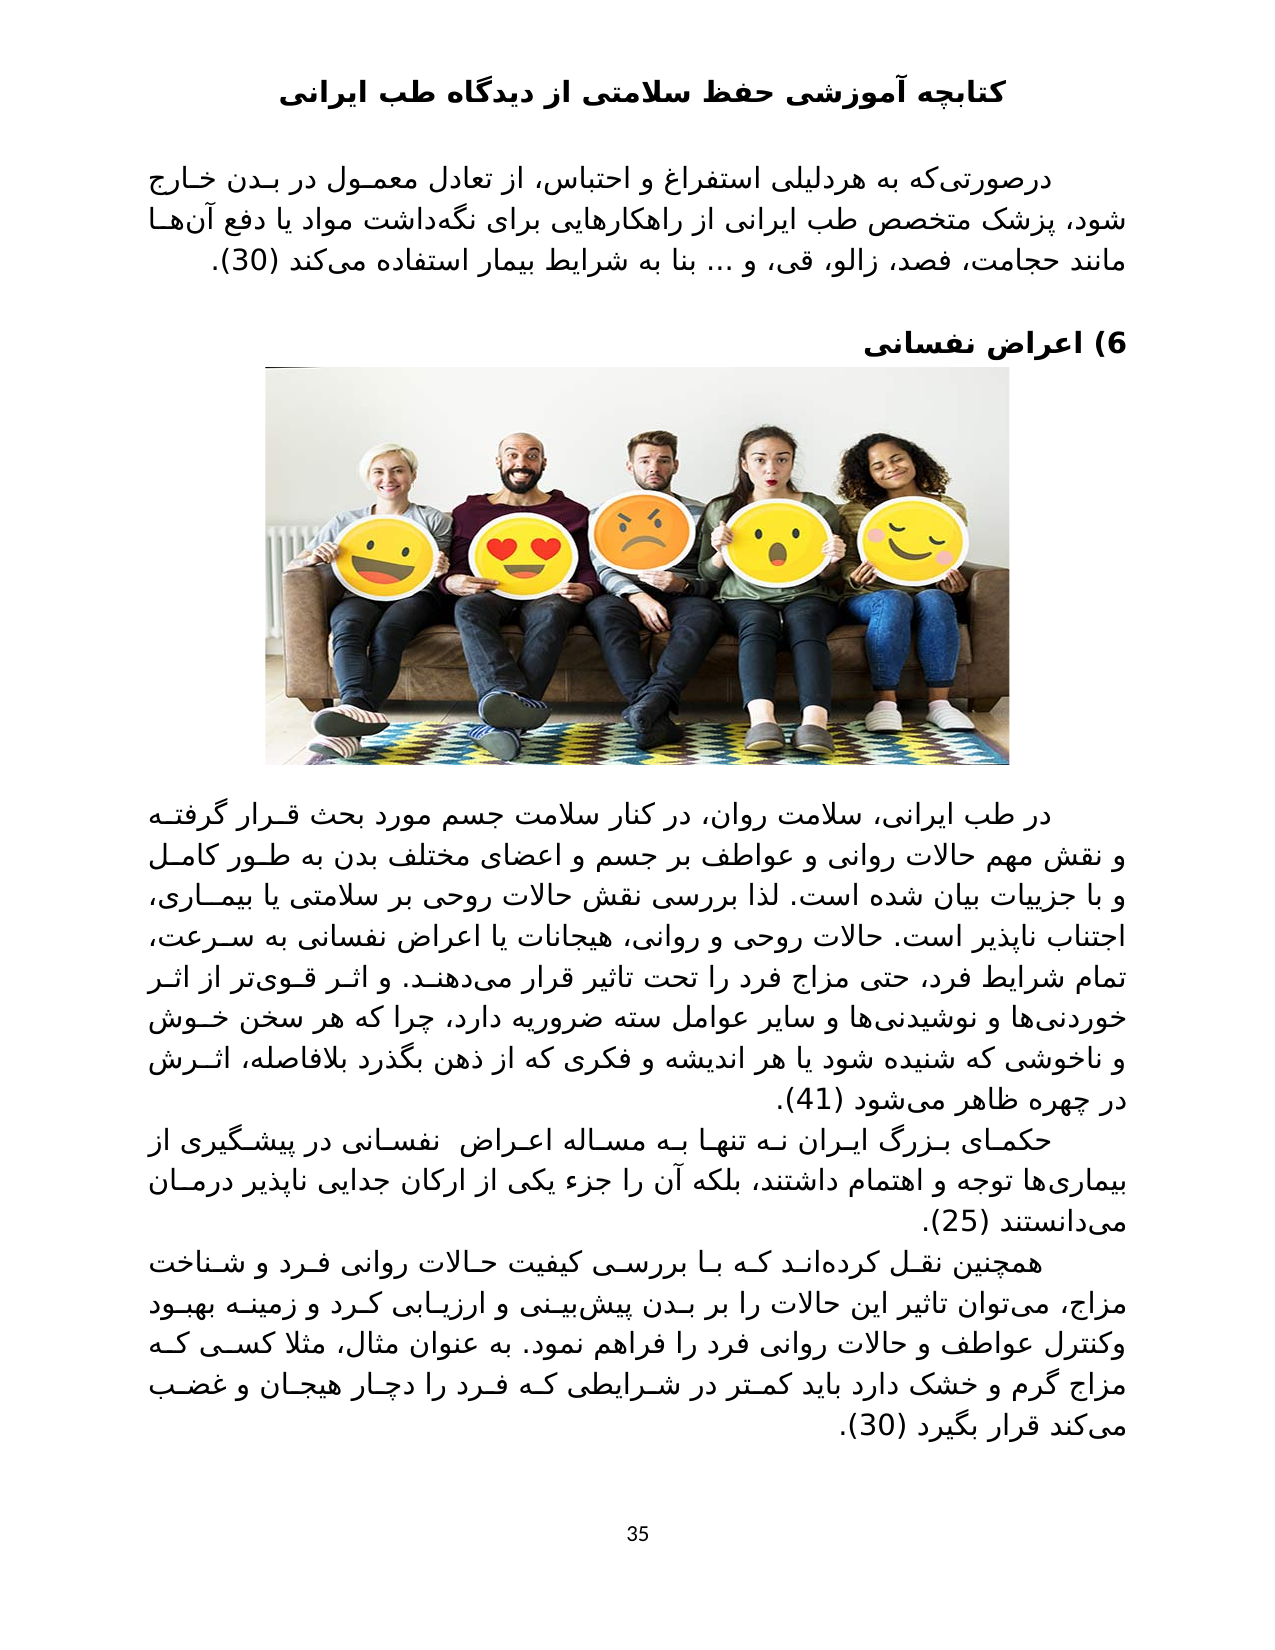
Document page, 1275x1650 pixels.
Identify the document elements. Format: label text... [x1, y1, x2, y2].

text 6) اعراض نفسانی [148, 327, 1127, 361]
picture [265, 367, 1010, 765]
text حکمای بزرگ ایران نه تنها به مساله اعراض نفسانی در پیشگیری از بیماری‌ها توجه و اهتمام داشتند، بلکه آن را جزء یکی از ارکان جدایی ناپذیر درمان می‌دانستند (25). [148, 1123, 1127, 1238]
text همچنین نقل کرده‌اند که با بررسی کیفیت حالات روانی فرد و شناخت مزاج، می‌توان تاثیر این حالات را بر بدن پیش‌بینی و ارزیابی کرد و زمینه بهبود وکنترل عواطف و حالات روانی فرد را فراهم نمود. به عنوان مثال، مثلا کسی که مزاج گرم و خشک دارد باید کمتر در شرایطی که فرد را دچار هیجان و غضب می‌کند قرار بگیرد (30). [148, 1245, 1127, 1442]
text در طب ایرانی، سلامت روان، در کنار سلامت جسم مورد بحث قرار گرفته و نقش مهم حالات روانی و عواطف بر جسم و اعضای مختلف بدن به طور کامل و با جزییات بیان شده است. لذا بررسی نقش حالات روحی بر سلامتی یا بیماری، اجتناب ناپذیر است. حالات روحی و روانی، هیجانات یا اعراض نفسانی به سرعت، تمام شرایط فرد، حتی مزاج فرد را تحت تاثیر قرار می‌دهند. و اثر قوی‌تر از اثر خوردنی‌ها و نوشیدنی‌ها و سایر عوامل سته ضروریه دارد، چرا که هر سخن خوش و ناخوشی که شنیده شود یا هر اندیشه و فکری که از ذهن بگذرد بلافاصله، اثرش در چهره ظاهر می‌شود (41). [148, 797, 1127, 1116]
text درصورتی‌که به هردلیلی استفراغ و احتباس، از تعادل معمول در بدن خارج شود، پزشک متخصص طب ایرانی از راهکارهایی برای نگه‌داشت مواد یا دفع آن‌ها مانند حجامت، فصد، زالو، قی، و ... بنا به شرایط بیمار استفاده می‌کند (30). [148, 162, 1127, 277]
